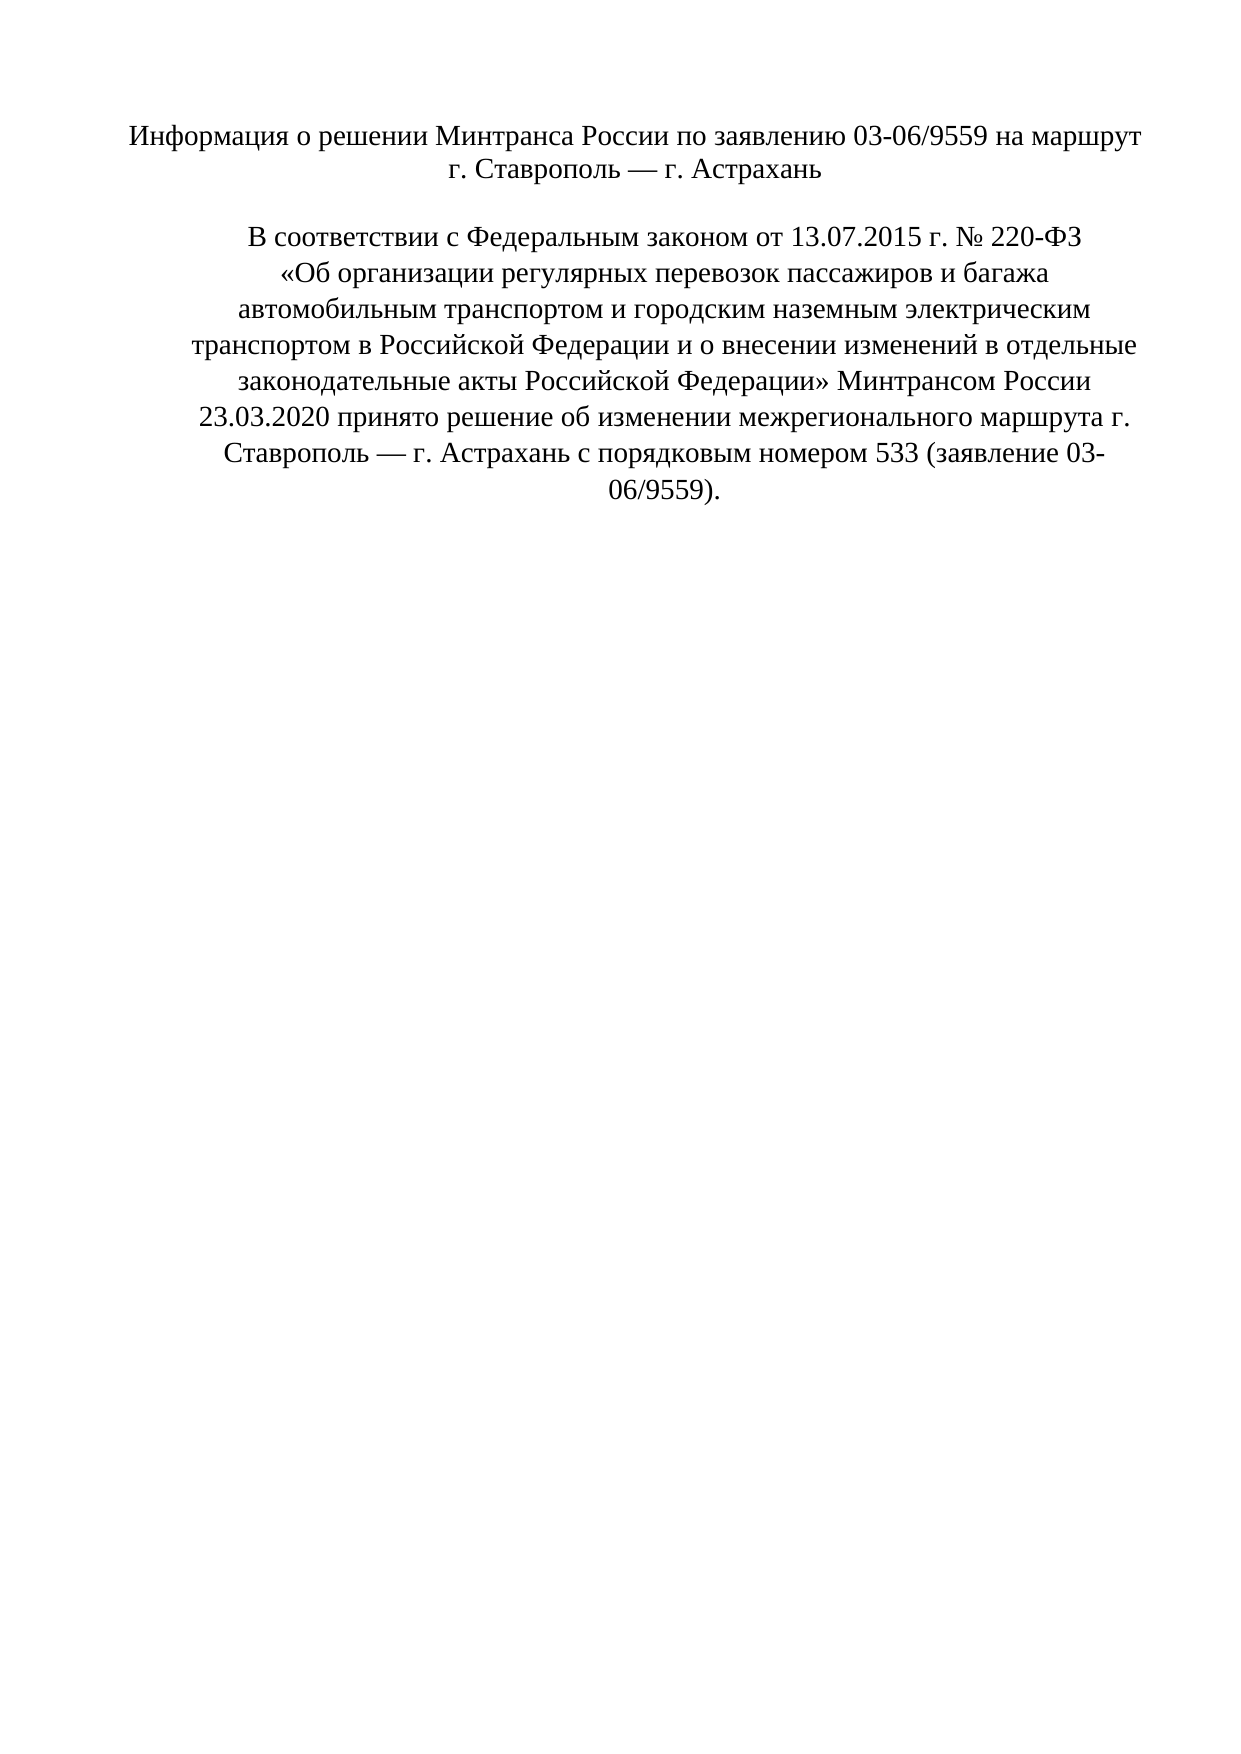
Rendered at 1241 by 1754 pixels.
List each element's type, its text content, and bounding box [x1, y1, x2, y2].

text Информация о решении Минтранса России по заявлению 03-06/9559 на маршрут г. Ставрополь — г. Астрахань [118, 118, 1152, 185]
text В соответствии с Федеральным законом от 13.07.2015 г. № 220-ФЗ «Об организации регулярных перевозок пассажиров и багажа автомобильным транспортом и городским наземным электрическим транспортом в Российской Федерации и о внесении изменений в отдельные законодательные акты Российской Федерации» Минтрансом России 23.03.2020 принято решение об изменении межрегионального маршрута г. Ставрополь — г. Астрахань с порядковым номером 533 (заявление 03-06/9559). [177, 219, 1152, 505]
